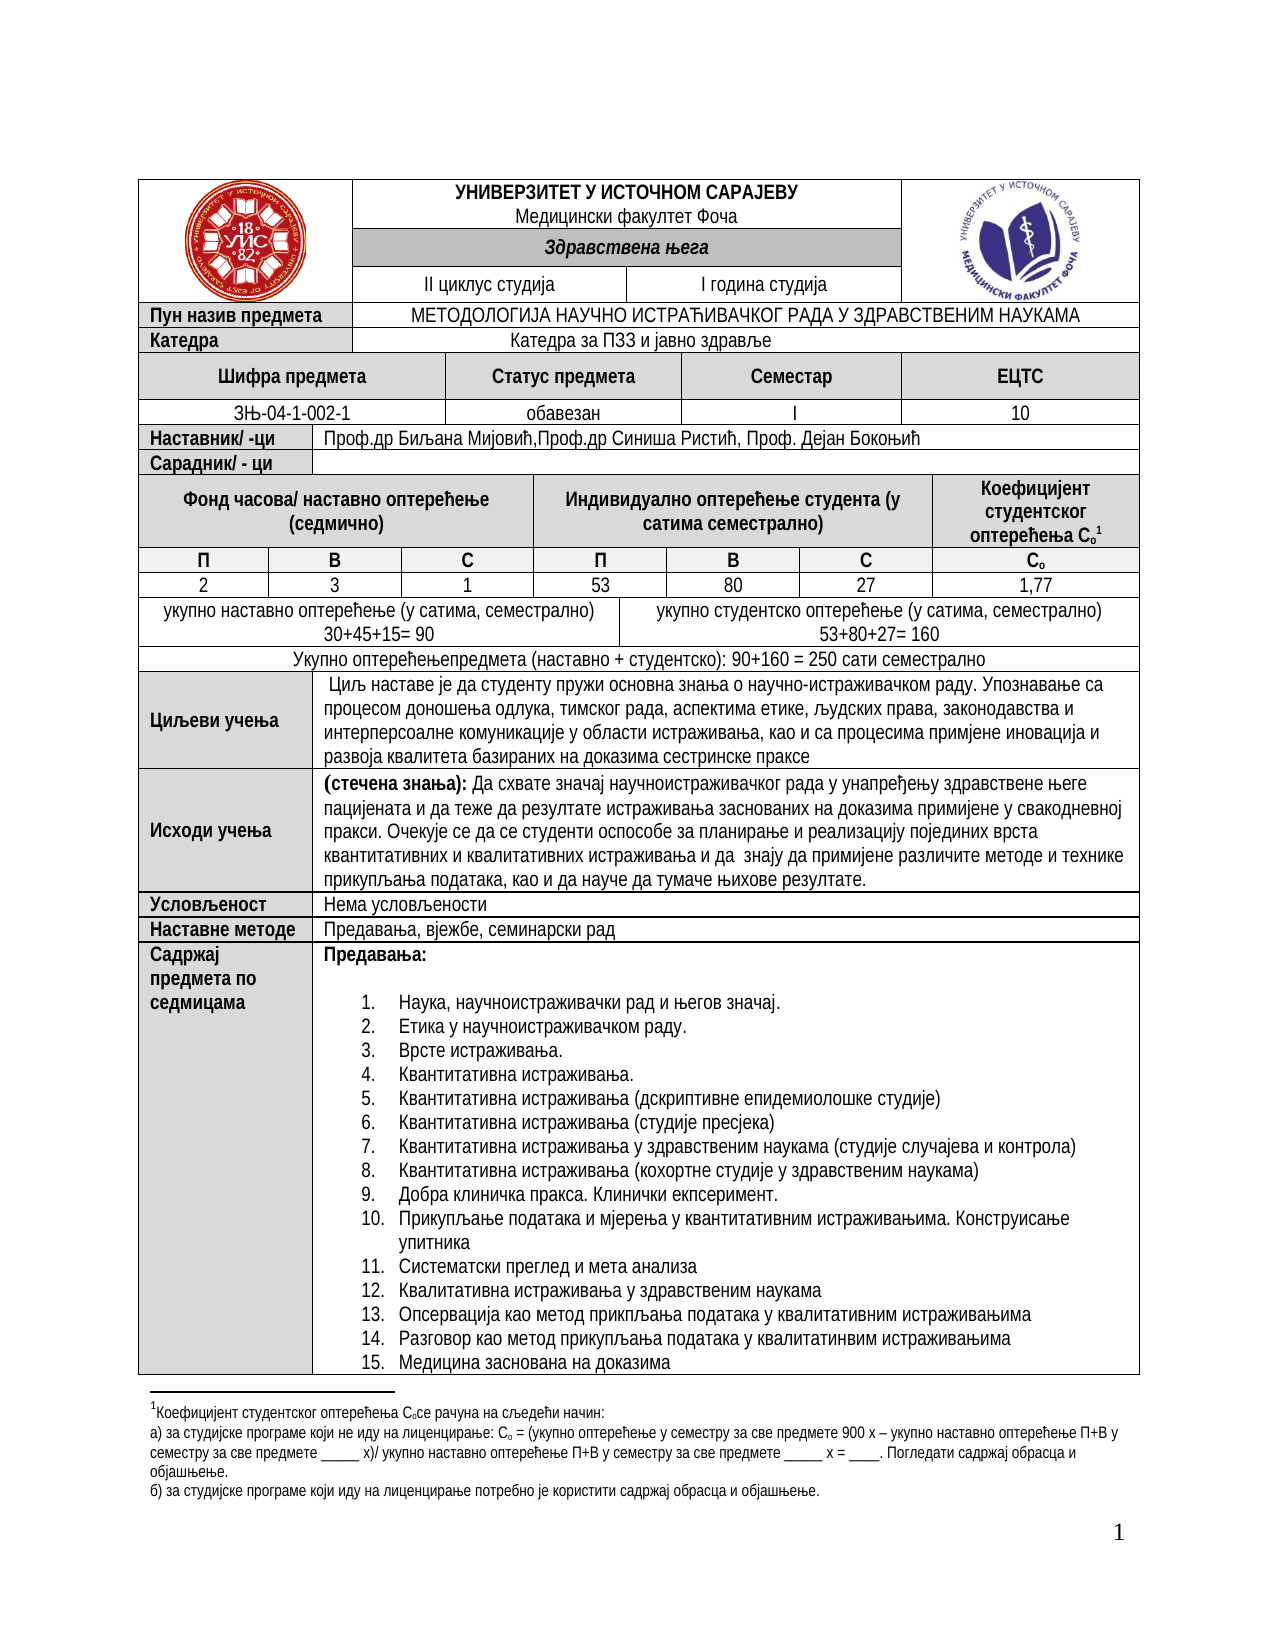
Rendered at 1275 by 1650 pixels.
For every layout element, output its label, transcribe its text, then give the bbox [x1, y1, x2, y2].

table_cell II циклус студија [353, 267, 626, 302]
table_cell 10 [902, 400, 1139, 424]
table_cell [313, 943, 1139, 1374]
table_header [307, 180, 352, 302]
table_cell Катедра [139, 328, 352, 352]
table_cell 2 [139, 573, 268, 597]
table_cell Здравствена њега [353, 229, 901, 266]
table_cell С [402, 548, 533, 572]
table_cell укупно наставно оптерећење (у сатима, семестрално) 30+45+15= 90 [139, 598, 619, 646]
table_cell Циљеви учења [139, 672, 312, 768]
table_cell ЗЊ-04-1-002-1 [139, 400, 445, 424]
table_cell 1 [402, 573, 533, 597]
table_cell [139, 943, 312, 1374]
table_cell 80 [667, 573, 799, 597]
table_cell Наставне методе [139, 918, 312, 941]
table_cell 27 [800, 573, 932, 597]
table_cell Семестар [682, 353, 901, 399]
table_cell обавезан [446, 400, 681, 424]
table_cell [313, 450, 1139, 474]
picture [184, 179, 307, 302]
table_cell С [800, 548, 932, 572]
table_cell В [269, 548, 401, 572]
table_cell Условљеност [139, 893, 312, 916]
table_cell 53 [534, 573, 666, 597]
table_cell 1,77 [933, 573, 1139, 597]
table_header УНИВЕРЗИТЕТ У ИСТОЧНОМ САРАЈЕВУ Медицински факултет Фоча [353, 180, 901, 228]
table_cell П [139, 548, 268, 572]
table_cell Индивидуално оптерећење студента (у сатима семестрално) [534, 475, 932, 547]
table_cell ЕЦТС [902, 353, 1139, 399]
table_cell П [534, 548, 666, 572]
table_cell Шифра предмета [139, 353, 445, 399]
table_cell укупно студентско оптерећење (у сатима, семестрално) 53+80+27= 160 [620, 598, 1139, 646]
table_cell Фонд часова/ наставно оптерећење (седмично) [139, 475, 533, 547]
table_cell Предавања, вјежбе, семинарски рад [313, 918, 1139, 941]
table_cell Наставник/ -ци [139, 425, 312, 449]
table_cell 3 [269, 573, 401, 597]
table_cell Нема условљености [313, 893, 1139, 916]
table_cell I година студија [627, 267, 901, 302]
table_cell I [682, 400, 901, 424]
table_cell Проф.др Биљана Мијовић,Проф.др Синиша Ристић, Проф. Дејан Бокоњић [313, 425, 1139, 449]
table_header [902, 180, 1139, 302]
table_cell Сарадник/ - ци [139, 450, 312, 474]
table_header [139, 180, 184, 302]
table_cell Со [933, 548, 1139, 572]
table_cell МЕТОДОЛОГИЈА НАУЧНО ИСТРАЋИВАЧКОГ РАДА У ЗДРАВСТВЕНИМ НАУКАМА [353, 303, 1139, 327]
picture [956, 180, 1084, 301]
table_cell Катедра за ПЗЗ и јавно здравље [353, 328, 1139, 352]
table_cell Укупно оптерећењепредмета (наставно + студентско): 90+160 = 250 сати семестрално [139, 647, 1139, 671]
table_cell Исходи учења [139, 769, 312, 891]
table_cell Пун назив предмета [139, 303, 352, 327]
table_cell Статус предмета [446, 353, 681, 399]
table_cell (стечена знања): Да схвате значај научноистраживачког рада у унапређењу здравствене његе пацијената и да теже да резултате истраживања заснованих на доказима примијене у свакодневној пракси. Очекује се да се студенти оспособе за планирање и реализацију појединих врста квантитативних и квалитативних истраживања и да знају да примијене различите методе и технике прикупљања података, као и да науче да тумаче њихове резултате. [313, 769, 1139, 891]
table_cell Циљ наставе је да студенту пружи основна знања о научно-истраживачком раду. Упознавање са процесом доношења одлука, тимског рада, аспектима етике, људских права, законодавства и интерперсоалне комуникације у области истраживања, као и са процесима примјене иновација и развоја квалитета базираних на доказима сестринске праксе [313, 672, 1139, 768]
table_cell В [667, 548, 799, 572]
table_cell Коефицијент студентског оптерећења Со [933, 475, 1139, 547]
